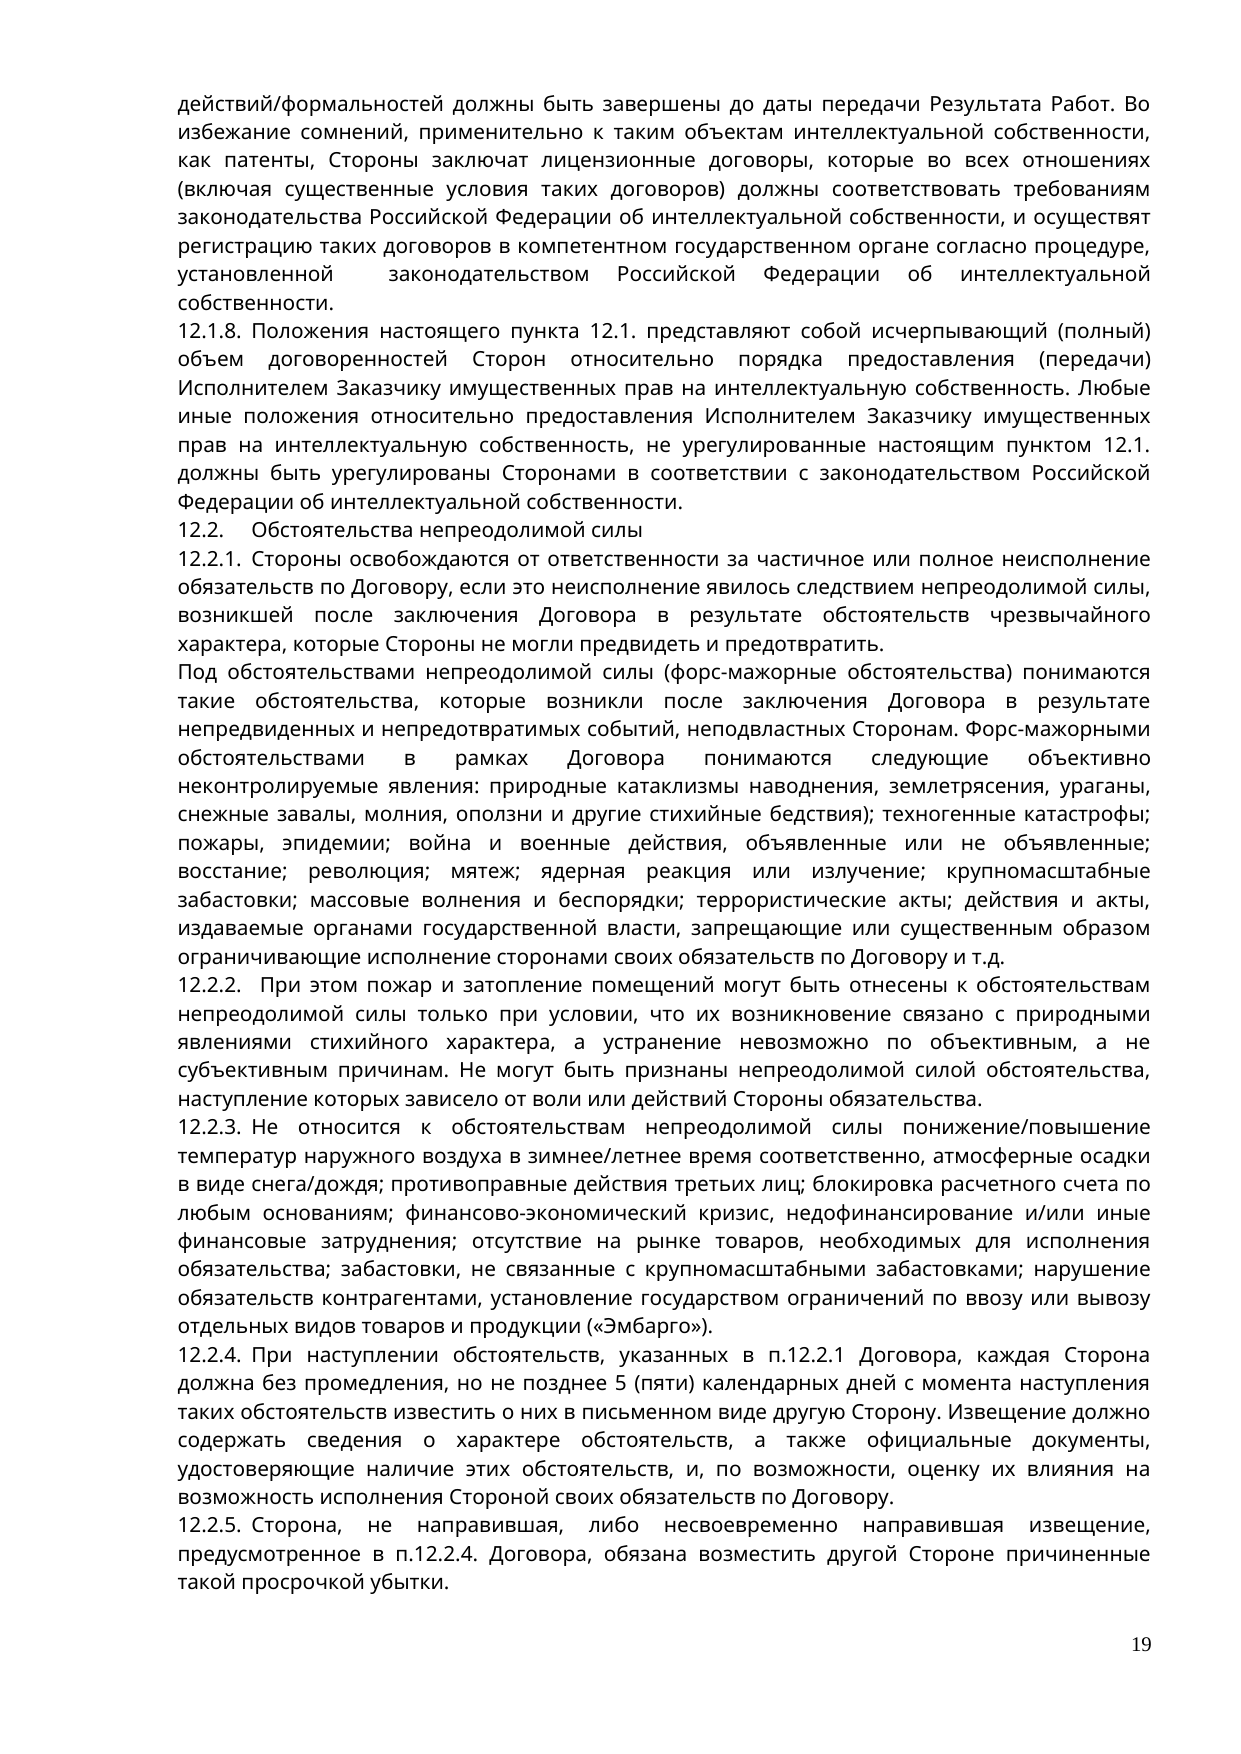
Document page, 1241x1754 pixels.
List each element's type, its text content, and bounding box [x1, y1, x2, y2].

list Обстоятельства непреодолимой силы [177, 515, 1152, 544]
list Положения настоящего пункта 12.1. представляют собой исчерпывающий (полный) объем договоренностей Сторон относительно порядка предоставления (передачи) Исполнителем Заказчику имущественных прав на интеллектуальную собственность. Любые иные положения относительно предоставления Исполнителем Заказчику имущественных прав на интеллектуальную собственность, не урегулированные настоящим пунктом 12.1. должны быть урегулированы Сторонами в соответствии с законодательством Российской Федерации об интеллектуальной собственности. [177, 316, 1152, 515]
list Не относится к обстоятельствам непреодолимой силы понижение/повышение температур наружного воздуха в зимнее/летнее время соответственно, атмосферные осадки в виде снега/дождя; противоправные действия третьих лиц; блокировка расчетного счета по любым основаниям; финансово-экономический кризис, недофинансирование и/или иные финансовые затруднения; отсутствие на рынке товаров, необходимых для исполнения обязательства; забастовки, не связанные с крупномасштабными забастовками; нарушение обязательств контрагентами, установление государством ограничений по ввозу или вывозу отдельных видов товаров и продукции («Эмбарго»). [177, 1112, 1152, 1340]
list Стороны освобождаются от ответственности за частичное или полное неисполнение обязательств по Договору, если это неисполнение явилось следствием непреодолимой силы, возникшей после заключения Договора в результате обстоятельств чрезвычайного характера, которые Стороны не могли предвидеть и предотвратить. [177, 544, 1152, 657]
list При этом пожар и затопление помещений могут быть отнесены к обстоятельствам непреодолимой силы только при условии, что их возникновение связано с природными явлениями стихийного характера, а устранение невозможно по объективным, а не субъективным причинам. Не могут быть признаны непреодолимой силой обстоятельства, наступление которых зависело от воли или действий Стороны обязательства. [177, 970, 1152, 1112]
text Под обстоятельствами непреодолимой силы (форс-мажорные обстоятельства) понимаются такие обстоятельства, которые возникли после заключения Договора в результате непредвиденных и непредотвратимых событий, неподвластных Сторонам. Форс-мажорными обстоятельствами в рамках Договора понимаются следующие объективно неконтролируемые явления: природные катаклизмы наводнения, землетрясения, ураганы, снежные завалы, молния, оползни и другие стихийные бедствия); техногенные катастрофы; пожары, эпидемии; война и военные действия, объявленные или не объявленные; восстание; революция; мятеж; ядерная реакция или излучение; крупномасштабные забастовки; массовые волнения и беспорядки; террористические акты; действия и акты, издаваемые органами государственной власти, запрещающие или существенным образом ограничивающие исполнение сторонами своих обязательств по Договору и т.д. [177, 657, 1152, 970]
list При наступлении обстоятельств, указанных в п.12.2.1 Договора, каждая Сторона должна без промедления, но не позднее 5 (пяти) календарных дней с момента наступления таких обстоятельств известить о них в письменном виде другую Сторону. Извещение должно содержать сведения о характере обстоятельств, а также официальные документы, удостоверяющие наличие этих обстоятельств, и, по возможности, оценку их влияния на возможность исполнения Стороной своих обязательств по Договору. [177, 1340, 1152, 1511]
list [177, 89, 1152, 316]
list Сторона, не направившая, либо несвоевременно направившая извещение, предусмотренное в п.12.2.4. Договора, обязана возместить другой Стороне причиненные такой просрочкой убытки. [177, 1511, 1152, 1596]
